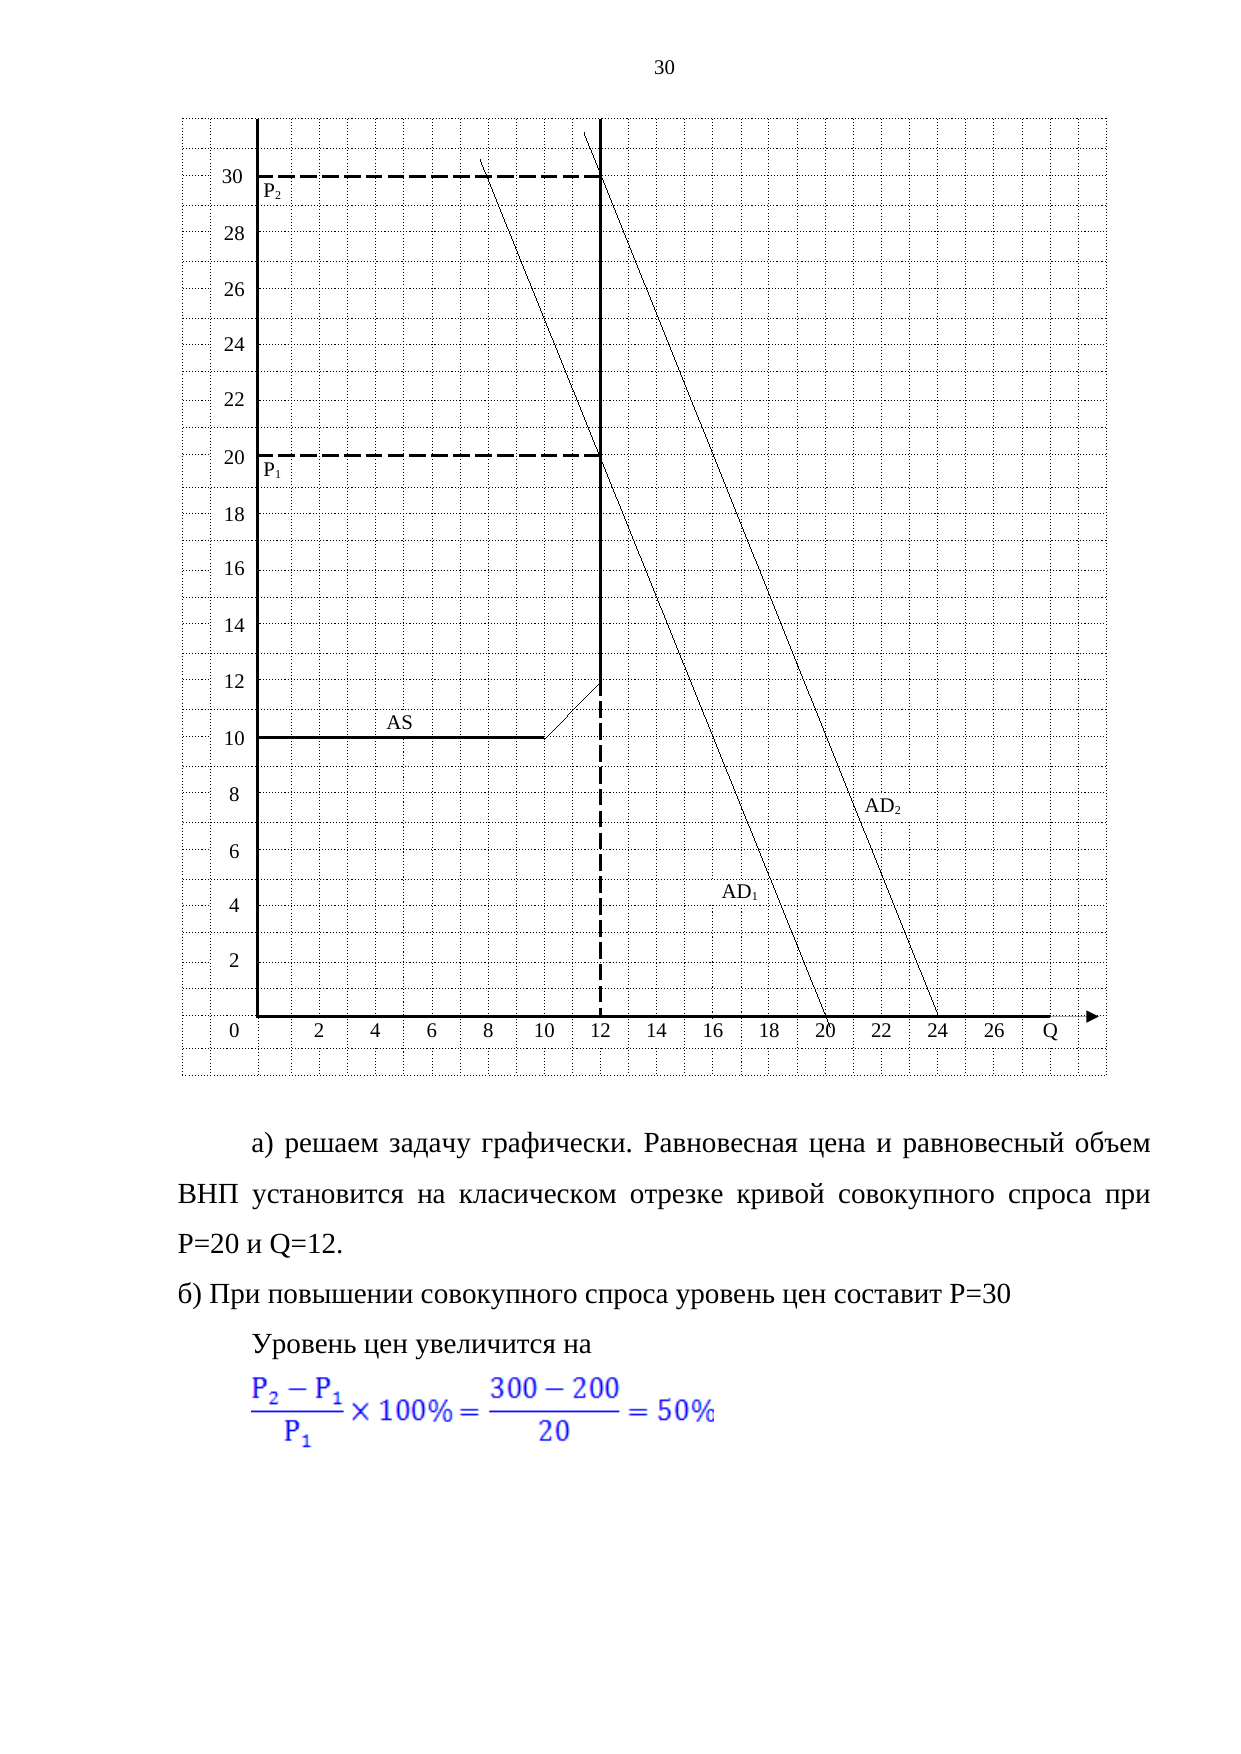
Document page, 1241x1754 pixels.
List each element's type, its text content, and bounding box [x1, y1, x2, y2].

table_cell [797, 427, 825, 453]
table_cell [572, 879, 600, 905]
table_cell [825, 454, 853, 487]
table_cell [1050, 1048, 1078, 1074]
table_cell [825, 988, 853, 1015]
table_cell [516, 596, 544, 623]
table_cell [488, 905, 516, 932]
table_cell [600, 822, 628, 849]
table_cell [544, 540, 572, 570]
table_cell [909, 596, 938, 623]
table_cell [628, 679, 656, 709]
table_cell [1050, 231, 1078, 261]
table_cell [797, 822, 825, 849]
table_cell [853, 849, 881, 879]
table_cell [460, 623, 488, 653]
table_cell [628, 879, 656, 905]
table_cell [544, 175, 572, 204]
table_cell [488, 792, 516, 822]
table_cell [258, 1018, 291, 1048]
table_cell [994, 570, 1022, 596]
table_cell [1050, 371, 1078, 400]
table_cell [291, 849, 319, 879]
table_cell [347, 540, 375, 570]
table_cell [183, 709, 210, 736]
table_cell [656, 736, 684, 766]
table_cell [628, 513, 656, 540]
table_cell [183, 766, 210, 792]
table_cell 4 [210, 879, 256, 932]
table_cell [853, 653, 881, 679]
table_cell [966, 822, 994, 849]
table_cell [347, 427, 375, 453]
table_cell [713, 400, 741, 427]
table_cell [741, 400, 769, 427]
table_cell [347, 231, 375, 261]
table_cell [1022, 932, 1050, 962]
table_cell [291, 1048, 319, 1074]
table_cell [600, 932, 628, 962]
table_cell [853, 709, 881, 736]
table_cell [319, 231, 347, 261]
table_cell [656, 932, 684, 962]
table_cell 2 [210, 932, 256, 988]
table_cell [319, 766, 347, 792]
table_cell [1050, 487, 1078, 513]
table_cell [259, 427, 291, 453]
table_cell [938, 288, 966, 317]
table_cell [825, 427, 853, 453]
table_cell [769, 570, 797, 596]
table_cell [572, 231, 599, 261]
table_cell [909, 427, 938, 453]
table_cell [291, 231, 319, 261]
table_cell [572, 454, 599, 487]
table_cell [572, 596, 599, 623]
table_cell [600, 766, 628, 792]
table_cell [432, 513, 460, 540]
table_cell [183, 427, 210, 453]
table_cell 8 [460, 1018, 516, 1048]
table_cell [291, 371, 319, 400]
table_cell [853, 879, 881, 905]
table_cell [994, 513, 1022, 540]
table_cell [183, 288, 210, 317]
table_cell [713, 679, 741, 709]
table_cell [684, 905, 712, 932]
table_cell [825, 205, 853, 231]
table_cell [403, 623, 432, 653]
table_cell [403, 932, 432, 962]
table_cell [769, 988, 797, 1015]
table_cell [1050, 261, 1078, 287]
table_cell [713, 454, 741, 487]
table_cell 20 [210, 427, 256, 487]
table_cell [853, 371, 881, 400]
table_cell [516, 344, 544, 371]
table_cell [432, 175, 460, 204]
table_cell [259, 822, 291, 849]
table_cell [713, 962, 741, 988]
table_cell [460, 988, 488, 1015]
table_cell [769, 1048, 797, 1074]
table_cell [656, 288, 684, 317]
table_cell [488, 118, 516, 148]
table_cell [572, 988, 600, 1015]
table_cell [183, 932, 210, 962]
table_cell [741, 540, 769, 570]
table_cell [994, 905, 1022, 932]
table_cell [183, 205, 210, 231]
table_cell [460, 932, 488, 962]
table_cell [825, 288, 853, 317]
table_cell [403, 792, 432, 822]
table_cell [1050, 118, 1078, 148]
table_cell [1078, 962, 1106, 988]
table_cell 24 [210, 318, 256, 371]
table_cell 12 [572, 1018, 628, 1048]
table_cell [938, 344, 966, 371]
table_cell [183, 962, 210, 988]
table_cell [1022, 427, 1050, 453]
table_cell [319, 175, 347, 204]
table_cell [938, 570, 966, 596]
table_cell [432, 932, 460, 962]
table_cell [769, 709, 797, 736]
table_cell [1050, 679, 1078, 709]
table_cell [516, 849, 544, 879]
table_cell [291, 822, 319, 849]
table_cell [572, 487, 599, 513]
table_cell [797, 623, 825, 653]
table_cell [210, 1048, 258, 1074]
table_cell [909, 623, 938, 653]
table_cell [403, 679, 432, 709]
table_cell [797, 792, 825, 822]
table_cell [1050, 792, 1078, 822]
table_cell [628, 487, 656, 513]
table_cell [1078, 175, 1106, 204]
table_cell [347, 344, 375, 371]
table_cell [909, 962, 938, 988]
table_cell [797, 932, 825, 962]
table_cell [797, 148, 825, 174]
table_cell [628, 962, 656, 988]
table_cell [881, 427, 909, 453]
table_cell [375, 679, 403, 709]
table_cell [909, 822, 938, 849]
table_cell [544, 932, 572, 962]
table_cell [516, 427, 544, 453]
table_cell [347, 932, 375, 962]
table_cell [684, 849, 712, 879]
table_cell [488, 766, 516, 792]
table_cell [516, 709, 544, 736]
table_cell [1078, 261, 1106, 287]
table_cell [259, 766, 291, 792]
table_cell [938, 454, 966, 487]
table_cell [966, 570, 994, 596]
table_cell [741, 962, 769, 988]
table_cell [602, 570, 628, 596]
table_cell [966, 288, 994, 317]
table_cell 8 [210, 766, 256, 822]
table_cell [853, 736, 881, 766]
table_cell [259, 148, 291, 174]
table_cell [460, 879, 488, 905]
table_cell [769, 962, 797, 988]
table_cell [881, 175, 909, 204]
table_cell [347, 513, 375, 540]
table_cell [684, 623, 712, 653]
table_cell [1078, 205, 1106, 231]
table_cell [403, 879, 432, 905]
table_cell [460, 653, 488, 679]
table_cell [319, 822, 347, 849]
table_cell [544, 344, 572, 371]
table_cell [488, 318, 516, 344]
table_cell [259, 513, 291, 540]
table_cell [319, 344, 347, 371]
table_cell [375, 261, 403, 287]
table_cell 24 [909, 1018, 966, 1048]
table_cell [1078, 623, 1106, 653]
table_cell [600, 792, 628, 822]
table_cell [432, 344, 460, 371]
table_cell [291, 454, 319, 487]
table_cell [966, 427, 994, 453]
table_cell [602, 513, 628, 540]
table_cell [432, 570, 460, 596]
table_cell 6 [403, 1018, 460, 1048]
table_cell [713, 175, 741, 204]
table_cell [291, 962, 319, 988]
table_cell [938, 736, 966, 766]
table_cell [909, 905, 938, 932]
table_cell [544, 653, 572, 679]
table_cell [769, 148, 797, 174]
table_cell [572, 792, 600, 822]
table_cell [460, 318, 488, 344]
table_cell [769, 653, 797, 679]
table_cell [853, 513, 881, 540]
table_cell [258, 1048, 291, 1074]
table_cell [1050, 653, 1078, 679]
table_cell [938, 400, 966, 427]
table_cell [741, 653, 769, 679]
table_cell [1050, 288, 1078, 317]
table_cell [1022, 148, 1050, 174]
table_cell [881, 344, 909, 371]
table_cell [544, 766, 572, 792]
table_cell [183, 596, 210, 623]
table_cell [853, 1048, 881, 1074]
table_cell [1050, 318, 1078, 344]
table_cell [544, 736, 572, 766]
table_cell [909, 570, 938, 596]
table_cell [291, 487, 319, 513]
table_cell [656, 118, 684, 148]
table_cell [572, 118, 600, 148]
table_cell [1022, 400, 1050, 427]
table_cell [656, 679, 684, 709]
table_cell [825, 487, 853, 513]
table_cell [628, 371, 656, 400]
table_cell [183, 736, 210, 766]
table_cell [684, 205, 712, 231]
table_cell [432, 822, 460, 849]
table_cell [1050, 570, 1078, 596]
table_cell [881, 766, 909, 792]
table_cell [259, 596, 291, 623]
table_cell [291, 623, 319, 653]
table_cell [797, 766, 825, 792]
table_cell [797, 709, 825, 736]
table_cell [432, 988, 460, 1015]
table_cell [291, 318, 319, 344]
table_cell [938, 679, 966, 709]
table_cell [375, 932, 403, 962]
table_cell [853, 205, 881, 231]
table_cell [375, 988, 403, 1015]
table_cell [319, 932, 347, 962]
table_cell [684, 344, 712, 371]
table_cell [432, 427, 460, 453]
table_cell Q [1022, 1017, 1078, 1048]
table_cell [797, 596, 825, 623]
table_cell [656, 148, 684, 174]
table_cell [432, 709, 460, 736]
table_cell [291, 679, 319, 709]
table_cell [488, 487, 516, 513]
table_cell [347, 988, 375, 1015]
table_cell [375, 879, 403, 905]
table_cell [656, 623, 684, 653]
table_cell [403, 988, 432, 1015]
table_cell [291, 261, 319, 287]
table_cell [994, 1048, 1022, 1074]
table_cell [741, 570, 769, 596]
table_cell [460, 118, 488, 148]
table_cell [602, 175, 628, 204]
table_cell 6 [210, 822, 256, 879]
table_cell [183, 487, 210, 513]
table_cell [460, 288, 488, 317]
table_cell [994, 344, 1022, 371]
table_cell [544, 679, 572, 709]
table_cell [684, 513, 712, 540]
table_cell [797, 231, 825, 261]
table_cell [684, 962, 712, 988]
table_cell [994, 932, 1022, 962]
table_cell [488, 344, 516, 371]
table_cell [347, 288, 375, 317]
table_cell [769, 879, 797, 905]
table_cell [460, 400, 488, 427]
table_cell [628, 766, 656, 792]
table_cell [544, 962, 572, 988]
table_cell [291, 205, 319, 231]
table_cell [938, 988, 966, 1015]
table_cell [825, 400, 853, 427]
table_cell [741, 988, 769, 1015]
table_cell [741, 288, 769, 317]
table_cell [938, 822, 966, 849]
table_cell [713, 487, 741, 513]
table_cell [853, 766, 881, 792]
table_cell [656, 792, 684, 822]
table_cell [572, 736, 600, 766]
table_cell [403, 849, 432, 879]
table_cell 20 [797, 1018, 853, 1048]
table_cell [488, 540, 516, 570]
table_cell [684, 118, 712, 148]
table_cell [909, 988, 938, 1015]
table_cell [183, 371, 210, 400]
table_cell [183, 231, 210, 261]
table_cell [797, 118, 825, 148]
table_cell [488, 400, 516, 427]
table_cell [741, 175, 769, 204]
table_cell [403, 540, 432, 570]
table_cell [825, 344, 853, 371]
table_cell [853, 344, 881, 371]
table_cell [432, 231, 460, 261]
table_cell [656, 427, 684, 453]
table_cell [572, 905, 600, 932]
table_cell [1078, 540, 1106, 570]
table_cell [769, 318, 797, 344]
table_cell [375, 454, 403, 487]
table_cell [347, 792, 375, 822]
table_cell [966, 148, 994, 174]
table_cell [432, 766, 460, 792]
table_cell [291, 596, 319, 623]
table_cell [656, 205, 684, 231]
table_cell [909, 261, 938, 287]
table_cell [291, 175, 319, 204]
table_cell [684, 148, 712, 174]
table_cell [769, 118, 797, 148]
table_cell [259, 679, 291, 709]
table_cell [375, 905, 403, 932]
table_cell [909, 709, 938, 736]
table_cell [1050, 175, 1078, 204]
table_cell [713, 118, 741, 148]
table_cell [825, 623, 853, 653]
table_cell [713, 792, 741, 822]
table_cell [628, 822, 656, 849]
table_cell [1078, 371, 1106, 400]
table_cell [544, 849, 572, 879]
table_cell [516, 205, 544, 231]
table_cell [183, 400, 210, 427]
table_cell [516, 148, 544, 174]
table_cell [432, 1048, 460, 1074]
table_cell [460, 427, 488, 453]
table_cell 18 [741, 1018, 797, 1048]
table_cell [602, 261, 628, 287]
table_cell [938, 905, 966, 932]
table_cell [825, 1048, 853, 1074]
table_cell [966, 1048, 994, 1074]
table_cell [628, 427, 656, 453]
table_cell [602, 427, 628, 453]
table_cell [259, 261, 291, 287]
table_cell [769, 932, 797, 962]
table_cell [966, 736, 994, 766]
table_cell [769, 487, 797, 513]
table_cell [684, 822, 712, 849]
table_cell [516, 822, 544, 849]
table_cell AD2 [853, 792, 938, 822]
table_cell [909, 513, 938, 540]
table_cell [1050, 400, 1078, 427]
table_cell [375, 596, 403, 623]
table_cell [460, 513, 488, 540]
table_cell [1050, 205, 1078, 231]
table_cell [183, 905, 210, 932]
table_cell [909, 400, 938, 427]
table_cell P1 [259, 454, 291, 487]
table_cell [909, 849, 938, 879]
table_cell [684, 570, 712, 596]
table_cell [432, 905, 460, 932]
table_cell [319, 1048, 347, 1074]
table_cell [1078, 679, 1106, 709]
table_cell [1050, 736, 1078, 766]
table_cell [291, 988, 319, 1015]
table_cell [432, 205, 460, 231]
table_cell [853, 570, 881, 596]
table_cell [741, 371, 769, 400]
table_cell [966, 540, 994, 570]
table_cell P2 [259, 175, 291, 204]
table_cell [291, 540, 319, 570]
table_cell [628, 932, 656, 962]
table_cell [994, 427, 1022, 453]
table_cell [460, 766, 488, 792]
table_cell [259, 623, 291, 653]
table_cell [1078, 148, 1106, 174]
table_cell [488, 822, 516, 849]
table_cell [994, 962, 1022, 988]
table_cell [909, 231, 938, 261]
table_cell [600, 849, 628, 879]
table_cell [460, 487, 488, 513]
table_cell [259, 205, 291, 231]
table_cell [347, 596, 375, 623]
table_cell [319, 792, 347, 822]
table_cell [853, 822, 881, 849]
table_cell [656, 1048, 684, 1074]
table_cell [741, 318, 769, 344]
table_cell [966, 988, 994, 1015]
table_cell [432, 879, 460, 905]
table_cell [881, 288, 909, 317]
table_cell [769, 792, 797, 822]
table_cell [713, 205, 741, 231]
table_cell [656, 962, 684, 988]
table_cell [572, 318, 599, 344]
table_cell [628, 231, 656, 261]
table_cell [488, 570, 516, 596]
table_cell [403, 148, 432, 174]
table_cell [825, 932, 853, 962]
table_cell [347, 679, 375, 709]
table_cell [460, 709, 488, 736]
table_cell [347, 623, 375, 653]
table_cell [544, 596, 572, 623]
table_cell [319, 318, 347, 344]
table_cell [1050, 454, 1078, 487]
table_cell [1050, 513, 1078, 540]
table_cell [488, 596, 516, 623]
table_cell [741, 427, 769, 453]
table_cell [628, 736, 656, 766]
table_cell [741, 709, 769, 736]
table_cell [403, 261, 432, 287]
table_cell [713, 653, 741, 679]
table_cell [769, 596, 797, 623]
table_cell [656, 988, 684, 1015]
table_cell [460, 371, 488, 400]
table_cell [966, 623, 994, 653]
table_cell [347, 205, 375, 231]
table_cell [994, 205, 1022, 231]
table_cell [319, 739, 347, 766]
table_cell [684, 175, 712, 204]
table_cell [488, 175, 516, 204]
table_cell [600, 736, 628, 766]
table_cell [628, 792, 656, 822]
table_cell [375, 148, 403, 174]
table_cell [432, 371, 460, 400]
table_cell [1022, 653, 1050, 679]
table_cell [291, 288, 319, 317]
table_cell [853, 261, 881, 287]
table_cell [375, 175, 403, 204]
table_cell [741, 148, 769, 174]
table_cell [825, 371, 853, 400]
table_cell [656, 400, 684, 427]
table_cell [938, 540, 966, 570]
table_header Р [210, 118, 257, 148]
table_cell [572, 205, 599, 231]
table_cell [938, 849, 966, 879]
table_cell [994, 148, 1022, 174]
table_cell [544, 988, 572, 1015]
table_cell [881, 932, 909, 962]
table_cell [544, 822, 572, 849]
table_cell 14 [628, 1018, 684, 1048]
table_cell [1078, 905, 1106, 932]
table_cell [1022, 849, 1050, 879]
table_cell [684, 427, 712, 453]
table_cell [347, 371, 375, 400]
table_cell [183, 513, 210, 540]
table_cell [291, 400, 319, 427]
table_cell [544, 792, 572, 822]
table_cell [1078, 454, 1106, 487]
picture [251, 1376, 714, 1449]
table_cell [259, 487, 291, 513]
table_cell [741, 679, 769, 709]
table_cell [488, 261, 516, 287]
table_cell [797, 261, 825, 287]
table_cell [572, 513, 599, 540]
table_cell [684, 1048, 712, 1074]
table_cell 22 [210, 371, 256, 427]
table_cell [656, 849, 684, 879]
table_cell [488, 932, 516, 962]
table_cell [259, 371, 291, 400]
table_cell [516, 766, 544, 792]
table_cell [741, 231, 769, 261]
table_cell [319, 709, 347, 736]
table_cell [516, 988, 544, 1015]
table_cell [347, 709, 375, 736]
table_cell [825, 792, 853, 822]
table_cell [347, 879, 375, 905]
table_cell [572, 371, 599, 400]
table_cell [460, 679, 488, 709]
table_cell [572, 540, 599, 570]
table_cell 26 [966, 1018, 1022, 1048]
table_cell [516, 1048, 544, 1074]
table_cell [516, 879, 544, 905]
table_cell [966, 766, 994, 792]
table_cell [460, 849, 488, 879]
table_cell [881, 905, 909, 932]
table_cell [684, 288, 712, 317]
table_cell [966, 849, 994, 879]
table_cell [403, 487, 432, 513]
table_cell [488, 454, 516, 487]
table_cell [656, 905, 684, 932]
table_cell [938, 205, 966, 231]
table_cell [488, 653, 516, 679]
table_cell [544, 487, 572, 513]
table_cell [291, 344, 319, 371]
table_cell [684, 487, 712, 513]
table_cell [684, 318, 712, 344]
table_cell [994, 288, 1022, 317]
table_cell [516, 905, 544, 932]
table_cell [825, 513, 853, 540]
table_cell [1022, 175, 1050, 204]
table_cell [656, 318, 684, 344]
table_cell [853, 962, 881, 988]
table_cell [825, 118, 853, 148]
table_cell [375, 118, 403, 148]
table_cell [183, 679, 210, 709]
table_cell [432, 596, 460, 623]
table_cell [347, 400, 375, 427]
table_cell [1078, 988, 1106, 1015]
table_cell [1078, 231, 1106, 261]
table_cell [853, 988, 881, 1015]
table_cell [769, 513, 797, 540]
table_cell [460, 205, 488, 231]
table_cell [966, 344, 994, 371]
table_cell [432, 849, 460, 879]
table_cell [375, 623, 403, 653]
table_cell [994, 822, 1022, 849]
table_cell [994, 792, 1022, 822]
table_cell [259, 653, 291, 679]
table_cell [825, 736, 853, 766]
table_cell [375, 766, 403, 792]
table_cell [291, 709, 319, 736]
table_cell [769, 679, 797, 709]
table_cell [1078, 596, 1106, 623]
table_cell [881, 653, 909, 679]
table_cell [1022, 205, 1050, 231]
table_cell [572, 623, 599, 653]
table_cell [600, 962, 628, 988]
text а) решаем задачу графически. Равновесная цена и равновесный объем ВНП установится на класическом отрезке кривой совокупного спроса при P=20 и Q=12. [177, 1125, 1152, 1259]
table_cell [1078, 766, 1106, 792]
table_cell [656, 261, 684, 287]
table_cell [684, 988, 712, 1015]
table_cell [684, 261, 712, 287]
table_cell [259, 905, 291, 932]
table_cell [881, 487, 909, 513]
table_cell [713, 371, 741, 400]
table_cell [460, 962, 488, 988]
table_cell [460, 822, 488, 849]
table_cell [825, 261, 853, 287]
table_cell [544, 879, 572, 905]
table_cell [375, 570, 403, 596]
table_cell [853, 288, 881, 317]
table_cell [684, 371, 712, 400]
table_cell 28 [210, 205, 256, 261]
table_cell [347, 739, 375, 766]
table_cell [713, 709, 741, 736]
table_cell [994, 653, 1022, 679]
table_cell [544, 288, 572, 317]
table_cell [881, 261, 909, 287]
table_cell [994, 879, 1022, 905]
table_cell [432, 962, 460, 988]
table_cell [769, 427, 797, 453]
table_cell [319, 261, 347, 287]
table_cell [966, 596, 994, 623]
table_cell [516, 679, 544, 709]
table_cell [741, 513, 769, 540]
table_cell [544, 231, 572, 261]
table_cell [797, 371, 825, 400]
table_cell [1050, 962, 1078, 988]
table_cell [797, 653, 825, 679]
table_cell [656, 487, 684, 513]
table_cell [432, 454, 460, 487]
table_cell [628, 709, 656, 736]
table_cell [572, 822, 600, 849]
table_cell [572, 766, 600, 792]
table_cell [1022, 1048, 1050, 1074]
table_cell [1050, 822, 1078, 849]
table_cell [741, 596, 769, 623]
table_cell [319, 570, 347, 596]
table_cell [347, 766, 375, 792]
table_cell [713, 849, 741, 879]
table_cell [460, 454, 488, 487]
table_cell [1022, 371, 1050, 400]
table_cell [713, 148, 741, 174]
table_cell [516, 371, 544, 400]
table_cell [600, 879, 628, 905]
table_cell [769, 623, 797, 653]
table_cell [544, 513, 572, 540]
table_cell [319, 288, 347, 317]
table_cell [713, 623, 741, 653]
table_cell [909, 288, 938, 317]
table_cell [1078, 427, 1106, 453]
table_cell [628, 988, 656, 1015]
table_cell [516, 487, 544, 513]
table_cell [797, 513, 825, 540]
table_cell [183, 175, 210, 204]
table_cell [994, 487, 1022, 513]
table_cell [347, 318, 375, 344]
table_cell [516, 932, 544, 962]
table_cell [403, 513, 432, 540]
table_cell [938, 118, 966, 148]
table_cell [628, 344, 656, 371]
table_cell [375, 427, 403, 453]
table_cell [432, 288, 460, 317]
table_cell [572, 427, 599, 453]
table_cell [825, 849, 853, 879]
table_cell [544, 427, 572, 453]
table_cell [966, 962, 994, 988]
table_cell [572, 400, 599, 427]
table_cell [1078, 318, 1106, 344]
table_cell [319, 371, 347, 400]
table_cell [432, 739, 460, 766]
table_cell [769, 822, 797, 849]
text б) При повышении совокупного спроса уровень цен составит Р=30 [177, 1276, 1152, 1310]
table_cell [713, 231, 741, 261]
table_cell [488, 962, 516, 988]
table_cell [572, 570, 599, 596]
table_cell [994, 118, 1022, 148]
table_cell [797, 905, 825, 932]
table_cell [938, 231, 966, 261]
table_cell [432, 540, 460, 570]
table_cell [825, 148, 853, 174]
table_cell [544, 454, 572, 487]
table_cell [881, 849, 909, 879]
table_cell [319, 513, 347, 540]
table_cell [183, 849, 210, 879]
table_cell [797, 1048, 825, 1074]
table_cell [1022, 962, 1050, 988]
table_cell [966, 792, 994, 822]
table_cell [319, 962, 347, 988]
table_cell [544, 709, 572, 736]
table_cell [572, 932, 600, 962]
table_cell [1078, 1015, 1106, 1048]
table_cell [432, 148, 460, 174]
table_cell [825, 231, 853, 261]
table_cell [909, 371, 938, 400]
table_cell [516, 792, 544, 822]
table_cell [432, 653, 460, 679]
table_cell [966, 318, 994, 344]
table_cell [994, 679, 1022, 709]
table_cell [713, 596, 741, 623]
table_cell [183, 822, 210, 849]
table_cell [291, 879, 319, 905]
table_cell [825, 318, 853, 344]
table_cell [741, 849, 769, 879]
table_cell [460, 540, 488, 570]
table_cell [628, 540, 656, 570]
table_cell [183, 988, 210, 1015]
table_cell [375, 822, 403, 849]
table_cell [516, 623, 544, 653]
table_cell [797, 570, 825, 596]
table_cell [347, 962, 375, 988]
table_cell [375, 540, 403, 570]
table_cell [825, 822, 853, 849]
table_cell [460, 175, 488, 204]
table_cell [1022, 318, 1050, 344]
table_cell [1078, 653, 1106, 679]
table_cell [909, 766, 938, 792]
table_cell AS [375, 709, 432, 736]
table_cell [713, 427, 741, 453]
table_cell [656, 766, 684, 792]
table_cell [488, 513, 516, 540]
table_cell [628, 175, 656, 204]
table_cell [1078, 344, 1106, 371]
table_cell [628, 849, 656, 879]
table_cell [488, 879, 516, 905]
table_cell 0 [210, 1015, 258, 1048]
table_cell [684, 400, 712, 427]
table_cell [572, 148, 599, 174]
table_cell [713, 570, 741, 596]
table_cell [403, 822, 432, 849]
table_cell [1050, 879, 1078, 905]
table_cell [881, 318, 909, 344]
table_cell [966, 261, 994, 287]
table_cell [259, 879, 291, 905]
table_cell [713, 988, 741, 1015]
table_cell [572, 962, 600, 988]
table_cell [853, 231, 881, 261]
table_cell [684, 679, 712, 709]
table_cell [797, 487, 825, 513]
table_cell [797, 344, 825, 371]
table_cell [544, 570, 572, 596]
table_cell [713, 822, 741, 849]
table_cell [656, 596, 684, 623]
table_cell [1022, 623, 1050, 653]
table_cell [375, 962, 403, 988]
table_cell [994, 766, 1022, 792]
table_cell [347, 261, 375, 287]
table_cell [183, 261, 210, 287]
table_cell [259, 988, 291, 1015]
table_cell [938, 148, 966, 174]
table_cell [966, 118, 994, 148]
table_cell [1050, 932, 1078, 962]
table_cell [460, 596, 488, 623]
table_cell [769, 344, 797, 371]
table_cell [881, 540, 909, 570]
table_cell [1050, 148, 1078, 174]
table_cell [881, 148, 909, 174]
table_cell [741, 932, 769, 962]
table_cell [488, 679, 516, 709]
table_cell [684, 792, 712, 822]
table_cell [183, 792, 210, 822]
table_cell [1050, 427, 1078, 453]
table_cell [853, 487, 881, 513]
table_cell [741, 205, 769, 231]
table_cell [403, 118, 432, 148]
table_cell [797, 205, 825, 231]
table_cell [797, 400, 825, 427]
table_cell [183, 148, 210, 174]
table_cell [602, 487, 628, 513]
table_cell [966, 709, 994, 736]
table_cell [319, 653, 347, 679]
table_cell [1022, 879, 1050, 905]
table_cell [1022, 344, 1050, 371]
table_cell [684, 736, 712, 766]
table_cell [319, 596, 347, 623]
table_cell [572, 261, 599, 287]
table_cell [403, 905, 432, 932]
table_cell [769, 905, 797, 932]
table_cell [488, 371, 516, 400]
table_cell [628, 623, 656, 653]
table_cell [375, 1048, 403, 1074]
table_cell [909, 932, 938, 962]
table_cell [938, 792, 966, 822]
table_cell [403, 427, 432, 453]
table_cell [1022, 513, 1050, 540]
table_cell [656, 371, 684, 400]
table_cell [375, 739, 403, 766]
table_cell [741, 905, 769, 932]
table_cell [966, 905, 994, 932]
table_cell [966, 371, 994, 400]
table_cell [881, 570, 909, 596]
table_cell [291, 118, 319, 148]
table_cell [909, 344, 938, 371]
table_cell [881, 623, 909, 653]
table_cell [516, 653, 544, 679]
table_cell [1050, 623, 1078, 653]
table_cell [938, 709, 966, 736]
table_cell [769, 400, 797, 427]
table_cell [291, 792, 319, 822]
table_cell [403, 344, 432, 371]
table_cell [628, 318, 656, 344]
table_cell [375, 371, 403, 400]
table_cell [602, 118, 628, 148]
table_cell [881, 736, 909, 766]
table_cell [488, 427, 516, 453]
table_cell [375, 231, 403, 261]
table_cell [432, 118, 460, 148]
table_cell [544, 905, 572, 932]
table_cell [516, 540, 544, 570]
table_cell [602, 400, 628, 427]
table_cell [375, 318, 403, 344]
table_cell [741, 1048, 769, 1074]
table_cell [713, 1048, 741, 1074]
table_cell [544, 371, 572, 400]
table_cell [656, 570, 684, 596]
table_cell [656, 822, 684, 849]
table_cell [460, 1048, 488, 1074]
table_cell [432, 623, 460, 653]
table_cell [853, 427, 881, 453]
table_cell [1022, 988, 1050, 1015]
table_cell [183, 540, 210, 570]
table_cell [403, 653, 432, 679]
table_cell [602, 231, 628, 261]
table_cell [628, 205, 656, 231]
table_cell [881, 709, 909, 736]
table_cell [994, 371, 1022, 400]
table_cell [432, 318, 460, 344]
table_cell [347, 175, 375, 204]
table_cell [769, 766, 797, 792]
table_cell [966, 653, 994, 679]
table_cell [994, 736, 1022, 766]
table_cell [825, 962, 853, 988]
table_cell [319, 540, 347, 570]
table_cell [1050, 849, 1078, 879]
table_cell [684, 596, 712, 623]
table_cell [460, 231, 488, 261]
table_cell [909, 318, 938, 344]
table_cell [572, 679, 600, 709]
table_cell [713, 932, 741, 962]
table_cell [769, 736, 797, 766]
table_cell [938, 596, 966, 623]
table_cell [909, 487, 938, 513]
table_cell [769, 371, 797, 400]
table_cell [488, 709, 516, 736]
table_cell [544, 318, 572, 344]
table_cell [713, 766, 741, 792]
table_cell [881, 118, 909, 148]
table_cell [1022, 261, 1050, 287]
table_cell [432, 792, 460, 822]
table_cell [259, 739, 291, 766]
table_cell [572, 344, 599, 371]
table_cell [319, 400, 347, 427]
table_cell [881, 513, 909, 540]
table_cell [291, 932, 319, 962]
table_cell [656, 653, 684, 679]
table_cell [600, 1048, 628, 1074]
table_cell [183, 623, 210, 653]
table_cell 16 [684, 1018, 741, 1048]
table_cell [881, 371, 909, 400]
table_cell [375, 513, 403, 540]
table_cell [656, 231, 684, 261]
table_cell [881, 879, 909, 905]
table_cell [602, 371, 628, 400]
table_cell [966, 879, 994, 905]
table_cell [713, 905, 741, 932]
table_cell [602, 205, 628, 231]
table_cell [881, 400, 909, 427]
table_cell [291, 513, 319, 540]
table_cell [259, 570, 291, 596]
table_cell [572, 175, 599, 204]
table_cell [183, 879, 210, 905]
table_cell [403, 288, 432, 317]
table_cell [881, 962, 909, 988]
table_cell [881, 454, 909, 487]
table_cell [909, 540, 938, 570]
table_cell [183, 1048, 210, 1074]
table_cell [966, 400, 994, 427]
table_cell [1078, 709, 1106, 736]
table_cell [825, 905, 853, 932]
table_cell 26 [210, 261, 256, 317]
table_cell [881, 679, 909, 709]
table_cell [572, 288, 599, 317]
table_cell [1050, 766, 1078, 792]
table_cell [938, 513, 966, 540]
table_cell [572, 653, 599, 679]
table_cell [825, 679, 853, 709]
table_cell [291, 905, 319, 932]
table_cell [319, 148, 347, 174]
table_cell [628, 261, 656, 287]
table_cell 14 [210, 596, 256, 653]
table_cell [544, 261, 572, 287]
table_cell [602, 288, 628, 317]
table_cell [403, 739, 432, 766]
table_cell [909, 454, 938, 487]
table_cell [347, 653, 375, 679]
table_cell [684, 454, 712, 487]
table_cell [319, 988, 347, 1015]
table_cell [741, 623, 769, 653]
table_cell [909, 148, 938, 174]
table_cell [1078, 1048, 1106, 1074]
table_cell [825, 879, 853, 905]
table_cell 16 [210, 540, 256, 596]
table_cell [994, 596, 1022, 623]
table_cell [1078, 513, 1106, 540]
table_cell [853, 454, 881, 487]
table_cell [1022, 822, 1050, 849]
table_cell [769, 261, 797, 287]
table_cell [881, 822, 909, 849]
table_cell [1078, 792, 1106, 822]
table_cell [684, 653, 712, 679]
table_cell [938, 261, 966, 287]
table_cell [656, 540, 684, 570]
table_cell [375, 400, 403, 427]
table_cell [797, 849, 825, 879]
table_cell [432, 487, 460, 513]
table_cell [994, 175, 1022, 204]
table_cell [628, 596, 656, 623]
table_cell [259, 118, 291, 148]
table_cell [516, 261, 544, 287]
table_cell [319, 849, 347, 879]
table_cell [1022, 905, 1050, 932]
table_cell [684, 231, 712, 261]
table_cell [403, 231, 432, 261]
table_cell [403, 175, 432, 204]
table_cell [938, 623, 966, 653]
table_cell [909, 653, 938, 679]
table_cell [572, 1048, 600, 1074]
table_cell [403, 400, 432, 427]
table_cell [769, 849, 797, 879]
table_cell [259, 932, 291, 962]
table_cell [797, 318, 825, 344]
table_cell [602, 318, 628, 344]
table_cell [291, 739, 319, 766]
table_cell [881, 596, 909, 623]
table_cell [319, 427, 347, 453]
table_cell [628, 653, 656, 679]
table_cell [769, 288, 797, 317]
table_cell [938, 371, 966, 400]
table_cell [488, 1048, 516, 1074]
table_cell [403, 371, 432, 400]
table_cell [259, 400, 291, 427]
table_cell [713, 344, 741, 371]
table_cell [741, 454, 769, 487]
table_cell [1078, 288, 1106, 317]
table_cell [488, 205, 516, 231]
table_cell [347, 454, 375, 487]
table_cell [853, 623, 881, 653]
table_cell [938, 487, 966, 513]
table_cell [1078, 487, 1106, 513]
table_cell [347, 118, 375, 148]
table_cell [909, 736, 938, 766]
table_cell [797, 454, 825, 487]
table_cell [259, 344, 291, 371]
table_cell [1050, 905, 1078, 932]
table_cell [183, 570, 210, 596]
table_cell [938, 318, 966, 344]
table_cell [460, 148, 488, 174]
table_cell [602, 596, 628, 623]
table_cell [994, 988, 1022, 1015]
table_cell [1078, 118, 1106, 148]
table_cell [347, 148, 375, 174]
table_cell [909, 1048, 938, 1074]
table_cell [259, 540, 291, 570]
table_cell [1022, 231, 1050, 261]
table_cell [966, 205, 994, 231]
table_cell [600, 709, 628, 736]
table_cell [602, 540, 628, 570]
table_cell [291, 653, 319, 679]
table_cell [347, 905, 375, 932]
table_cell [403, 766, 432, 792]
table_cell [713, 540, 741, 570]
table_cell [797, 540, 825, 570]
table_cell [909, 879, 938, 905]
table_cell [881, 231, 909, 261]
table_cell [319, 679, 347, 709]
table_cell 10 [516, 1018, 572, 1048]
table_cell [375, 849, 403, 879]
table_cell [797, 736, 825, 766]
table_cell [825, 540, 853, 570]
table_cell [183, 1015, 210, 1048]
table_cell [1050, 540, 1078, 570]
table_cell 22 [853, 1018, 909, 1048]
table_cell [713, 318, 741, 344]
table_cell [602, 148, 628, 174]
table_cell [966, 487, 994, 513]
table_cell [853, 318, 881, 344]
table_cell [183, 118, 210, 148]
table_cell [460, 570, 488, 596]
table_cell [602, 344, 628, 371]
table_cell [1078, 932, 1106, 962]
table_cell [375, 487, 403, 513]
table_cell [713, 288, 741, 317]
table_cell [432, 400, 460, 427]
table_cell [403, 454, 432, 487]
table_cell [1022, 736, 1050, 766]
table_cell [741, 766, 769, 792]
table_cell [994, 231, 1022, 261]
table_cell [1078, 570, 1106, 596]
table_cell [572, 709, 600, 736]
table_cell [769, 540, 797, 570]
table_cell [938, 653, 966, 679]
table_cell [375, 288, 403, 317]
table_cell 2 [291, 1018, 347, 1048]
table_cell [319, 118, 347, 148]
table_cell [375, 205, 403, 231]
table_cell 10 [210, 709, 256, 766]
table_cell [628, 400, 656, 427]
table_cell [1078, 879, 1106, 905]
table_cell [881, 205, 909, 231]
table_cell [994, 623, 1022, 653]
table_cell [259, 231, 291, 261]
table_cell [656, 513, 684, 540]
table_cell [909, 205, 938, 231]
table_cell [1050, 988, 1078, 1015]
table_cell [994, 318, 1022, 344]
table_cell [684, 709, 712, 736]
table_cell [853, 932, 881, 962]
table_cell [1022, 570, 1050, 596]
table_cell [600, 679, 628, 709]
table_cell [769, 231, 797, 261]
table_cell [516, 231, 544, 261]
table_cell [1022, 792, 1050, 822]
table_cell [628, 905, 656, 932]
table_cell [938, 175, 966, 204]
table_cell [797, 879, 825, 905]
table_cell [1022, 540, 1050, 570]
table_cell [825, 596, 853, 623]
table_cell [656, 454, 684, 487]
table_cell 12 [210, 653, 256, 709]
table_cell [825, 766, 853, 792]
table_cell [259, 849, 291, 879]
table_cell [488, 739, 516, 766]
table_cell [994, 709, 1022, 736]
table_cell [347, 487, 375, 513]
table_cell [628, 570, 656, 596]
table_cell [741, 487, 769, 513]
table_cell [291, 766, 319, 792]
table_cell [684, 932, 712, 962]
table_cell [403, 596, 432, 623]
table_cell [516, 570, 544, 596]
table_cell [544, 623, 572, 653]
table_cell 4 [347, 1018, 403, 1048]
table_cell [741, 118, 769, 148]
table_cell [1078, 400, 1106, 427]
table_cell [1022, 118, 1050, 148]
table_cell [994, 849, 1022, 879]
table_cell [684, 540, 712, 570]
table_cell [966, 175, 994, 204]
table_cell [797, 679, 825, 709]
table_cell [853, 905, 881, 932]
table_cell [291, 148, 319, 174]
table_cell [516, 513, 544, 540]
table_cell [713, 736, 741, 766]
table_cell [853, 118, 881, 148]
table_cell [516, 454, 544, 487]
table_cell [909, 175, 938, 204]
table_cell [488, 231, 516, 261]
table_cell [347, 822, 375, 849]
table_cell [994, 400, 1022, 427]
table_cell [769, 175, 797, 204]
table_cell [516, 318, 544, 344]
table_cell [319, 905, 347, 932]
table_cell [403, 962, 432, 988]
table_cell [600, 988, 628, 1015]
table_cell [741, 792, 769, 822]
table_cell [319, 454, 347, 487]
table_cell [713, 513, 741, 540]
table_cell [375, 792, 403, 822]
table_cell [628, 454, 656, 487]
table_cell [1022, 288, 1050, 317]
table_cell [602, 623, 628, 653]
table_cell [183, 318, 210, 344]
table_cell [628, 148, 656, 174]
table_cell [853, 400, 881, 427]
table_cell [403, 318, 432, 344]
table_cell [460, 905, 488, 932]
table_cell [797, 988, 825, 1015]
table_cell [403, 1048, 432, 1074]
table_cell [1022, 454, 1050, 487]
table_cell [1050, 596, 1078, 623]
table_cell [656, 175, 684, 204]
table_cell [488, 988, 516, 1015]
text Уровень цен увеличится на [177, 1327, 1152, 1360]
table_cell [769, 205, 797, 231]
table_cell [516, 175, 544, 204]
table_cell [938, 1048, 966, 1074]
table_cell [797, 288, 825, 317]
table_cell [741, 822, 769, 849]
table_cell [825, 653, 853, 679]
table_cell [602, 454, 628, 487]
table_cell [853, 540, 881, 570]
table_cell [432, 679, 460, 709]
table_cell [853, 148, 881, 174]
table_cell [938, 962, 966, 988]
table_cell [966, 513, 994, 540]
table_cell [825, 570, 853, 596]
table_cell [319, 205, 347, 231]
table_cell [460, 344, 488, 371]
table_cell [656, 709, 684, 736]
table_cell [825, 709, 853, 736]
table_cell [769, 454, 797, 487]
table_cell [938, 427, 966, 453]
table_cell [656, 344, 684, 371]
table_cell [347, 1048, 375, 1074]
table_cell [602, 653, 628, 679]
table_cell [488, 623, 516, 653]
table_cell [909, 679, 938, 709]
table_cell [628, 1048, 656, 1074]
table_cell [881, 1048, 909, 1074]
table_cell [684, 766, 712, 792]
table_cell [938, 766, 966, 792]
table_cell [1078, 822, 1106, 849]
table_cell [347, 849, 375, 879]
table_cell [881, 988, 909, 1015]
table_cell [516, 962, 544, 988]
table_cell [994, 261, 1022, 287]
table_cell [347, 570, 375, 596]
table_cell [544, 118, 572, 148]
table_cell [1022, 766, 1050, 792]
table_cell [741, 736, 769, 766]
table_cell [516, 118, 544, 148]
table_cell [259, 709, 291, 736]
table_cell [825, 175, 853, 204]
table_cell [319, 623, 347, 653]
table_cell [291, 427, 319, 453]
table_cell [909, 118, 938, 148]
table_cell [319, 487, 347, 513]
table_cell [1078, 849, 1106, 879]
table_cell [544, 205, 572, 231]
table_cell [375, 653, 403, 679]
table_cell [938, 932, 966, 962]
table_cell [403, 570, 432, 596]
table_cell [966, 932, 994, 962]
table_cell [966, 231, 994, 261]
table_cell [938, 879, 966, 905]
table_cell [966, 679, 994, 709]
table_cell [797, 175, 825, 204]
table_cell [183, 344, 210, 371]
table_cell [572, 849, 600, 879]
table_cell [291, 570, 319, 596]
table_cell [994, 540, 1022, 570]
table_cell [966, 454, 994, 487]
table_cell [544, 148, 572, 174]
table_cell [544, 400, 572, 427]
table_cell [183, 454, 210, 487]
table_cell [488, 148, 516, 174]
table_cell [375, 344, 403, 371]
table_cell [713, 261, 741, 287]
table_cell [460, 792, 488, 822]
table_cell [259, 962, 291, 988]
table_cell [600, 905, 628, 932]
table_cell [488, 288, 516, 317]
table_cell [259, 792, 291, 822]
table_cell [741, 261, 769, 287]
table_cell [460, 261, 488, 287]
table_cell [516, 288, 544, 317]
table_cell 18 [210, 487, 256, 540]
table_cell [1078, 736, 1106, 766]
table_cell AD1 [684, 879, 769, 905]
table_cell [488, 849, 516, 879]
table_cell [210, 988, 256, 1015]
table_cell [741, 344, 769, 371]
table_cell [628, 288, 656, 317]
table_cell [516, 739, 544, 766]
table_cell [628, 118, 656, 148]
table_cell [544, 1048, 572, 1074]
table_cell [460, 739, 488, 766]
table_cell [259, 318, 291, 344]
table_cell [853, 175, 881, 204]
table_cell [259, 288, 291, 317]
table_cell 30 [210, 148, 256, 204]
table_cell [1050, 344, 1078, 371]
table_cell [432, 261, 460, 287]
table_cell [1050, 709, 1078, 736]
table_cell [1022, 679, 1050, 709]
table_cell [183, 653, 210, 679]
table_cell [319, 879, 347, 905]
table_cell [1022, 596, 1050, 623]
table_cell [1022, 487, 1050, 513]
table_cell [403, 205, 432, 231]
table_cell [853, 596, 881, 623]
table_cell [853, 679, 881, 709]
table_cell [797, 962, 825, 988]
table_cell [994, 454, 1022, 487]
table_cell [1022, 709, 1050, 736]
table_cell [516, 400, 544, 427]
table_cell [656, 879, 684, 905]
